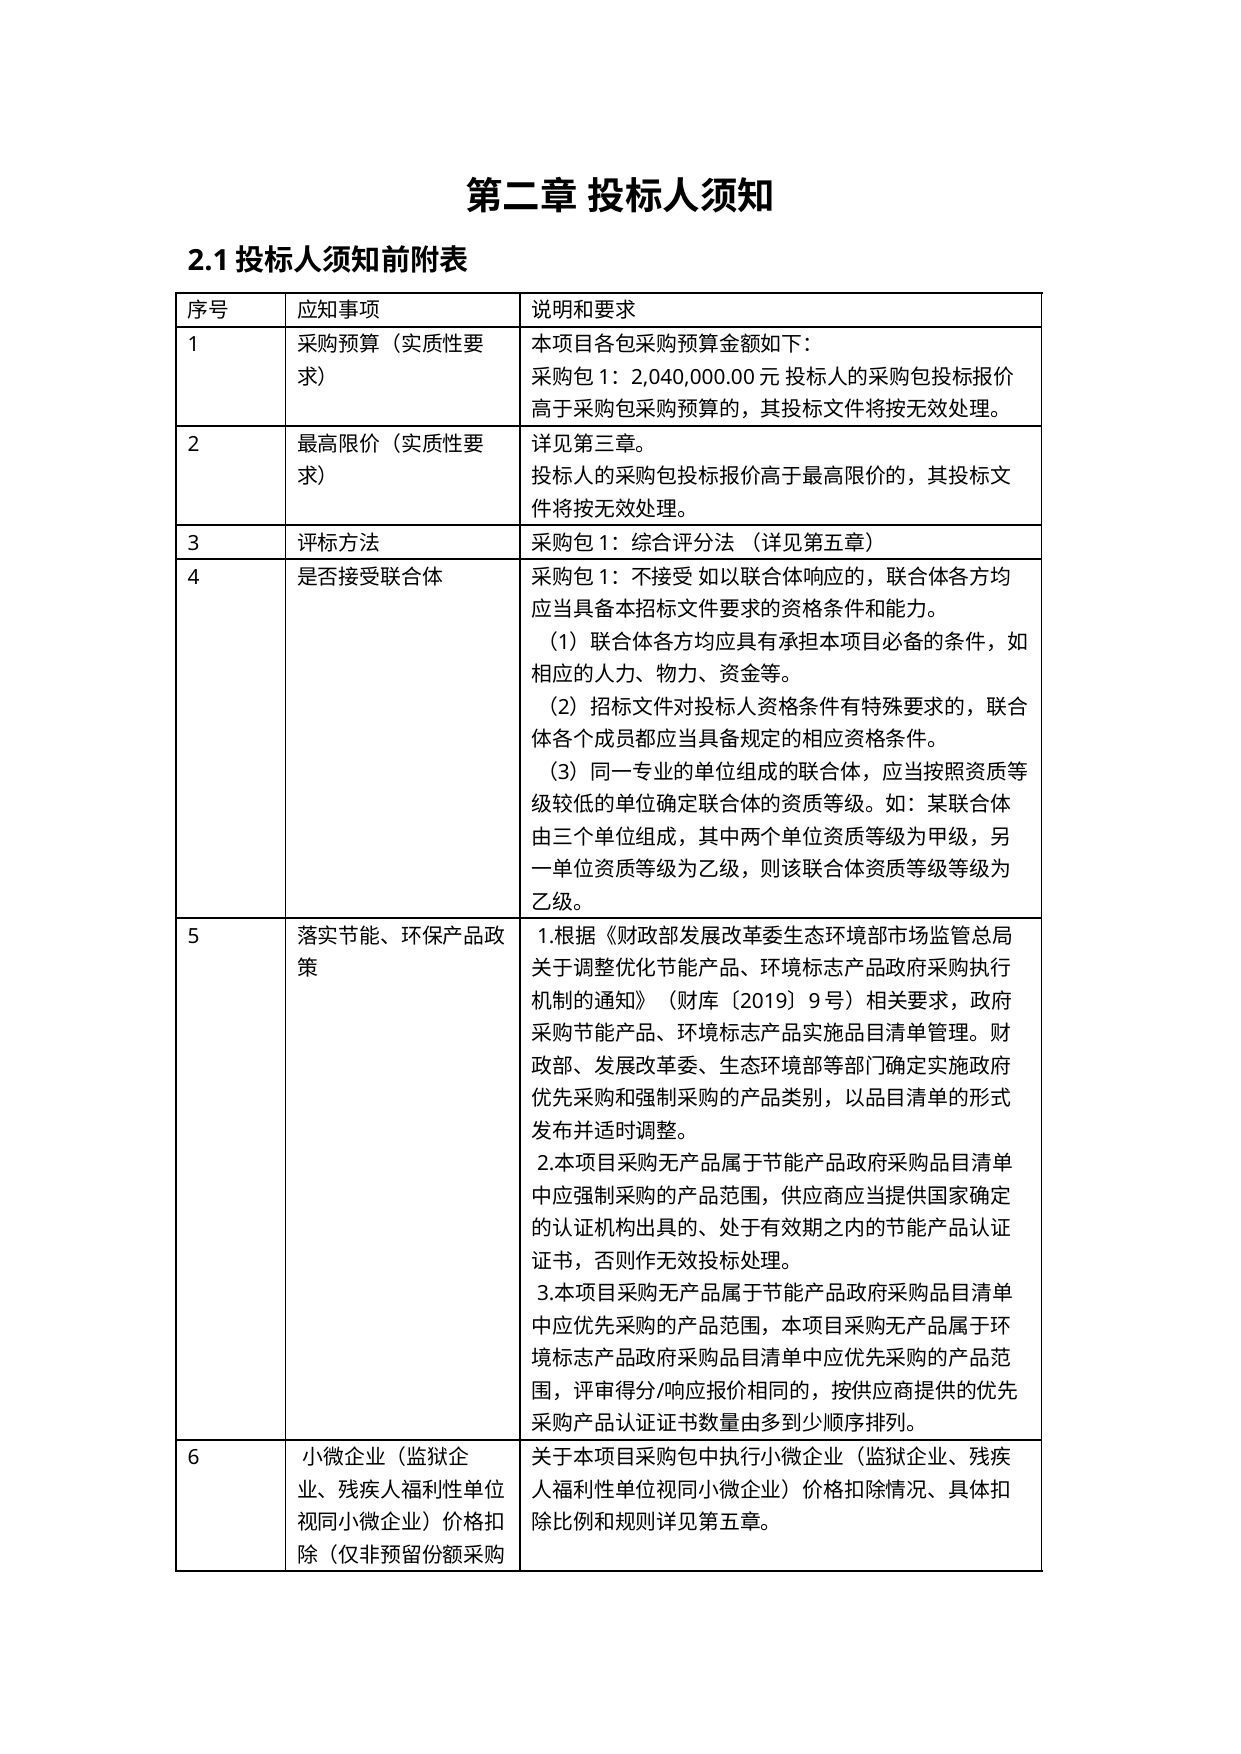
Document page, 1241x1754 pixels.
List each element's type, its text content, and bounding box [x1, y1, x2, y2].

table_cell 采购包1：综合评分法 （详见第五章） [521, 526, 1041, 558]
table_cell 落实节能、环保产品政策 [286, 919, 519, 1439]
table_cell 6 [177, 1441, 285, 1570]
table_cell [521, 1441, 1041, 1570]
table_cell 5 [177, 919, 285, 1439]
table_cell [286, 1441, 519, 1570]
table_header 序号 [177, 294, 285, 326]
table_cell 4 [177, 560, 285, 917]
table_cell 是否接受联合体 [286, 560, 519, 917]
table_header 说明和要求 [521, 294, 1041, 326]
table_cell 3 [177, 526, 285, 558]
table_cell 1 [177, 328, 285, 425]
table_cell 1.根据《财政部发展改革委生态环境部市场监管总局关于调整优化节能产品、环境标志产品政府采购执行机制的通知》（财库〔2019〕9号）相关要求，政府采购节能产品、环境标志产品实施品目清单管理。财政部、发展改革委、生态环境部等部门确定实施政府优先采购和强制采购的产品类别，以品目清单的形式发布并适时调整。 2.本项目采购无产品属于节能产品政府采购品目清单中应强制采购的产品范围，供应商应当提供国家确定的认证机构出具的、处于有效期之内的节能产品认证证书，否则作无效投标处理。 3.本项目采购无产品属于节能产品政府采购品目清单中应优先采购的产品范围，本项目采购无产品属于环境标志产品政府采购品目清单中应优先采购的产品范围，评审得分/响应报价相同的，按供应商提供的优先采购产品认证证书数量由多到少顺序排列。 [521, 919, 1041, 1439]
table_cell 2 [177, 427, 285, 524]
table_cell 详见第三章。 投标人的采购包投标报价高于最高限价的，其投标文件将按无效处理。 [521, 427, 1041, 524]
table_cell 本项目各包采购预算金额如下： 采购包1：2,040,000.00元 投标人的采购包投标报价高于采购包采购预算的，其投标文件将按无效处理。 [521, 328, 1041, 425]
text 2.1投标人须知前附表 [187, 227, 1053, 292]
table_cell 采购预算（实质性要求） [286, 328, 519, 425]
table_cell 评标方法 [286, 526, 519, 558]
table_cell 最高限价（实质性要求） [286, 427, 519, 524]
text 第二章 投标人须知 [187, 162, 1053, 227]
table_cell 采购包1：不接受 如以联合体响应的，联合体各方均应当具备本招标文件要求的资格条件和能力。 （1）联合体各方均应具有承担本项目必备的条件，如相应的人力、物力、资金等。 （2）招标文件对投标人资格条件有特殊要求的，联合体各个成员都应当具备规定的相应资格条件。 （3）同一专业的单位组成的联合体，应当按照资质等级较低的单位确定联合体的资质等级。如：某联合体由三个单位组成，其中两个单位资质等级为甲级，另一单位资质等级为乙级，则该联合体资质等级等级为乙级。 [521, 560, 1041, 917]
table_header 应知事项 [286, 294, 519, 326]
